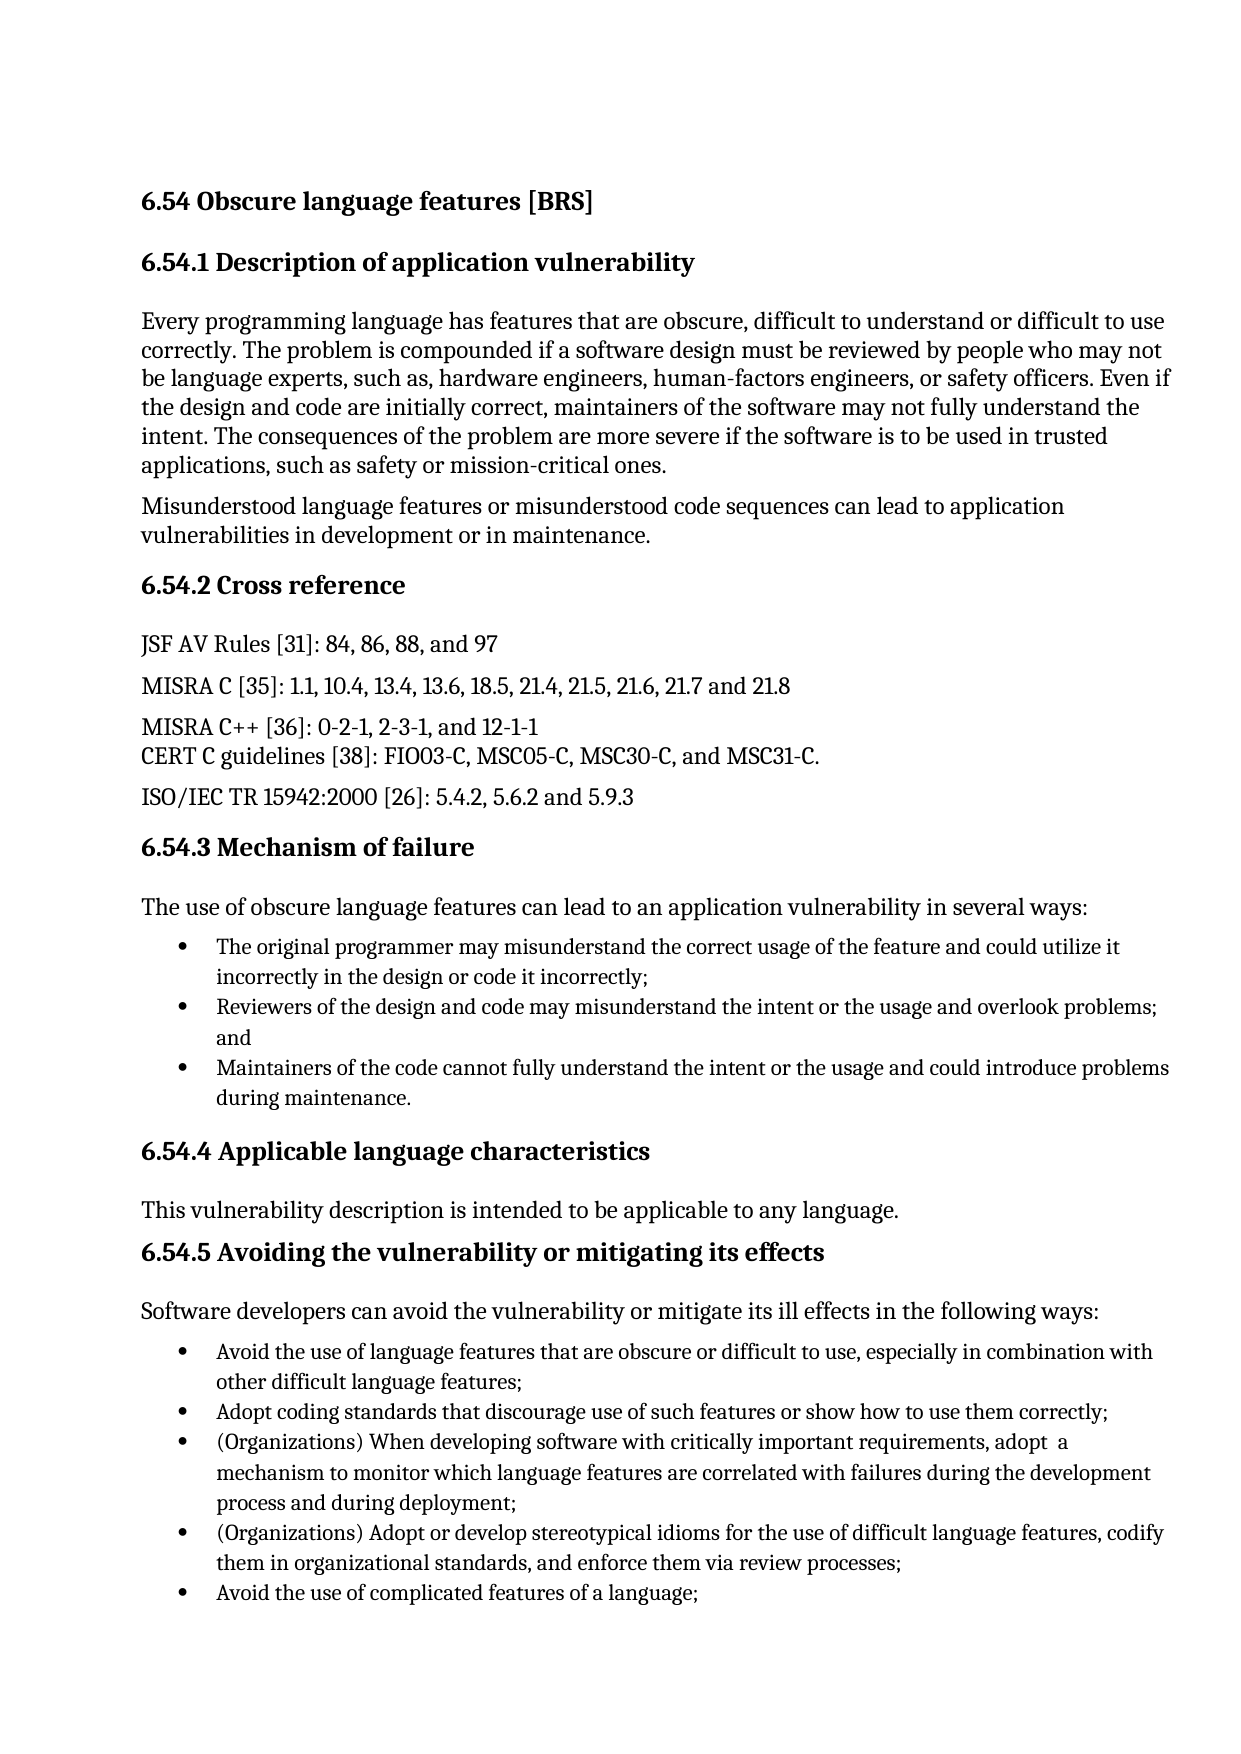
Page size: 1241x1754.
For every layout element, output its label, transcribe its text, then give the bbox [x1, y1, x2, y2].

subtitle 6.54 Obscure language features [BRS] [141, 186, 1182, 217]
text Software developers can avoid the vulnerability or mitigate its ill effects in the following ways: [141, 1297, 1182, 1326]
list Avoid the use of complicated features of a language; [178, 1580, 1182, 1607]
text JSF AV Rules [31]: 84, 86, 88, and 97 [141, 630, 1182, 659]
text Every programming language has features that are obscure, difficult to understand or difficult to use correctly. The problem is compounded if a software design must be reviewed by people who may not be language experts, such as, hardware engineers, human-factors engineers, or safety officers. Even if the design and code are initially correct, maintainers of the software may not fully understand the intent. The consequences of the problem are more severe if the software is to be used in trusted applications, such as safety or mission-critical ones. [141, 307, 1182, 479]
subtitle 6.54.2 Cross reference [141, 570, 1182, 601]
list The original programmer may misunderstand the correct usage of the feature and could utilize it incorrectly in the design or code it incorrectly; [178, 934, 1182, 990]
list Reviewers of the design and code may misunderstand the intent or the usage and overlook problems; and [178, 994, 1182, 1051]
list Avoid the use of language features that are obscure or difficult to use, especially in combination with other difficult language features; [178, 1338, 1182, 1395]
list Adopt coding standards that discourage use of such features or show how to use them correctly; [178, 1399, 1182, 1425]
text ISO/IEC TR 15942:2000 [26]: 5.4.2, 5.6.2 and 5.9.3 [141, 783, 1182, 812]
text MISRA C [35]: 1.1, 10.4, 13.4, 13.6, 18.5, 21.4, 21.5, 21.6, 21.7 and 21.8 [141, 672, 1182, 700]
list (Organizations) When developing software with critically important requirements, adopt a mechanism to monitor which language features are correlated with failures during the development process and during deployment; [178, 1429, 1182, 1516]
text This vulnerability description is intended to be applicable to any language. [141, 1196, 1182, 1225]
text Misunderstood language features or misunderstood code sequences can lead to application vulnerabilities in development or in maintenance. [141, 492, 1182, 549]
text The use of obscure language features can lead to an application vulnerability in several ways: [141, 892, 1182, 921]
subtitle 6.54.4 Applicable language characteristics [141, 1136, 1182, 1167]
list Maintainers of the code cannot fully understand the intent or the usage and could introduce problems during maintenance. [178, 1054, 1182, 1111]
subtitle 6.54.3 Mechanism of failure [141, 832, 1182, 863]
subtitle 6.54.5 Avoiding the vulnerability or mitigating its effects [141, 1237, 1182, 1268]
list (Organizations) Adopt or develop stereotypical idioms for the use of difficult language features, codify them in organizational standards, and enforce them via review processes; [178, 1520, 1182, 1576]
text MISRA C++ [36]: 0-2-1, 2-3-1, and 12-1-1 CERT C guidelines [38]: FIO03-C, MSC05-C, MSC30-C, and MSC31-C. [141, 713, 1182, 770]
subtitle 6.54.1 Description of application vulnerability [141, 247, 1182, 278]
